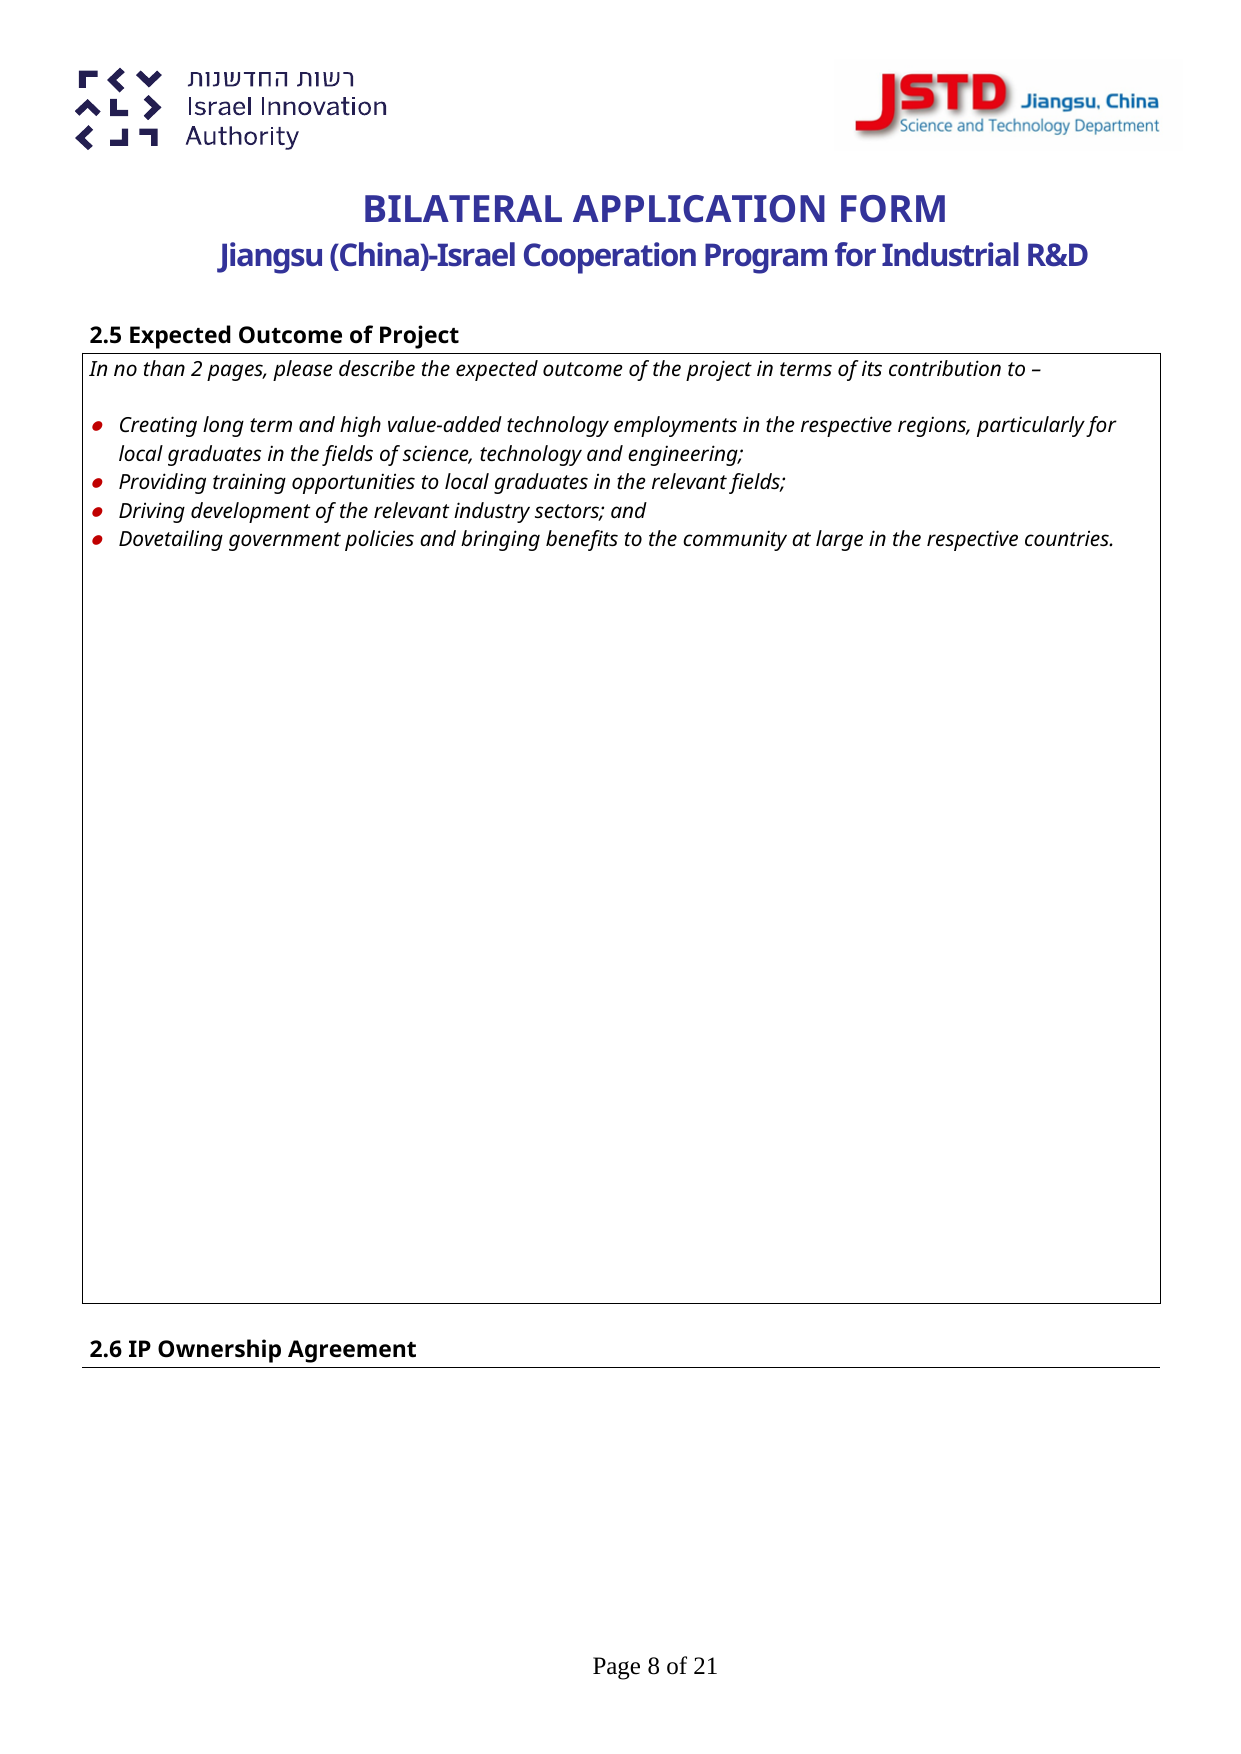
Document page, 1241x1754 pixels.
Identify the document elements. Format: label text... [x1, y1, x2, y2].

picture [833, 59, 1183, 151]
table_cell In no than 2 pages, please describe the expected outcome of the project in terms of its contribution to – Creating long term and high value-added technology employments in the respective regions, particularly for local graduates in the fields of science, technology and engineering; Providing training opportunities to local graduates in the relevant fields; Driving development of the relevant industry sectors; and Dovetailing government policies and bringing benefits to the community at large in the respective countries. [83, 354, 1160, 1303]
table_header 2.5 Expected Outcome of Project [82, 319, 1160, 353]
table_header 2.6 IP Ownership Agreement [82, 1333, 1160, 1367]
